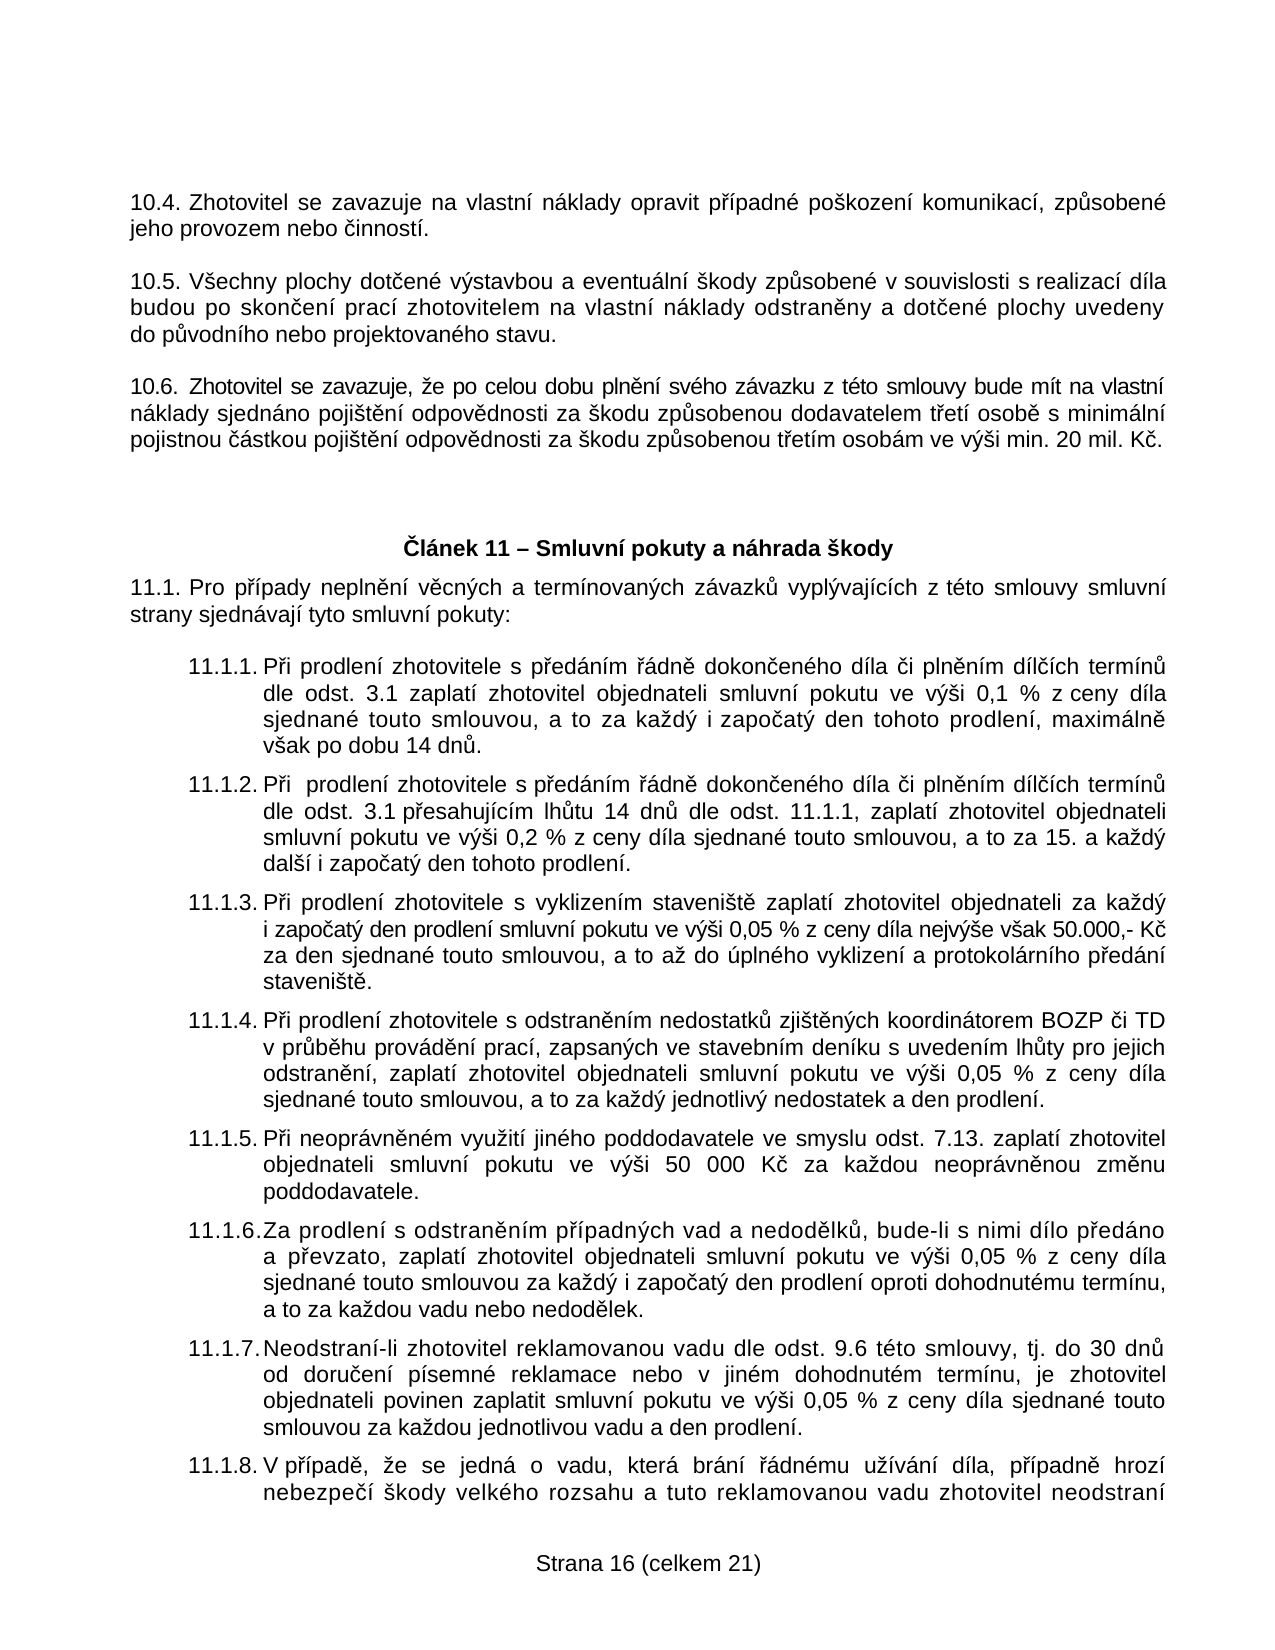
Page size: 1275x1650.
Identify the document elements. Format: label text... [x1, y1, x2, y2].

list Zhotovitel se zavazuje na vlastní náklady opravit případné poškození komunikací, způsobené jeho provozem nebo činností. [130, 189, 1167, 242]
list Pro případy neplnění věcných a termínovaných závazků vyplývajících z této smlouvy smluvní strany sjednávají tyto smluvní pokuty: [130, 574, 1167, 627]
list Při prodlení zhotovitele s odstraněním nedostatků zjištěných koordinátorem BOZP či TD v průběhu provádění prací, zapsaných ve stavebním deníku s uvedením lhůty pro jejich odstranění, zaplatí zhotovitel objednateli smluvní pokutu ve výši 0,05 % z ceny díla sjednané touto smlouvou, a to za každý jednotlivý nedostatek a den prodlení. [188, 1007, 1167, 1112]
list Při prodlení zhotovitele s předáním řádně dokončeného díla či plněním dílčích termínů dle odst. 3.1 přesahujícím lhůtu 14 dnů dle odst. 11.1.1, zaplatí zhotovitel objednateli smluvní pokutu ve výši 0,2 % z ceny díla sjednané touto smlouvou, a to za 15. a každý další i započatý den tohoto prodlení. [188, 771, 1167, 877]
list Při neoprávněném využití jiného poddodavatele ve smyslu odst. 7.13. zaplatí zhotovitel objednateli smluvní pokutu ve výši 50 000 Kč za každou neoprávněnou změnu poddodavatele. [188, 1125, 1167, 1204]
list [188, 1452, 1167, 1505]
text Článek 11 – Smluvní pokuty a náhrada škody [130, 535, 1167, 562]
list Zhotovitel se zavazuje, že po celou dobu plnění svého závazku z této smlouvy bude mít na vlastní náklady sjednáno pojištění odpovědnosti za škodu způsobenou dodavatelem třetí osobě s minimální pojistnou částkou pojištění odpovědnosti za škodu způsobenou třetím osobám ve výši min. 20 mil. Kč. [130, 373, 1167, 452]
list Při prodlení zhotovitele s vyklizením staveniště zaplatí zhotovitel objednateli za každý i započatý den prodlení smluvní pokutu ve výši 0,05 % z ceny díla nejvýše však 50.000,- Kč za den sjednané touto smlouvou, a to až do úplného vyklizení a protokolárního předání staveniště. [188, 889, 1167, 994]
list Všechny plochy dotčené výstavbou a eventuální škody způsobené v souvislosti s realizací díla budou po skončení prací zhotovitelem na vlastní náklady odstraněny a dotčené plochy uvedeny do původního nebo projektovaného stavu. [130, 268, 1167, 347]
list Neodstraní-li zhotovitel reklamovanou vadu dle odst. 9.6 této smlouvy, tj. do 30 dnů od doručení písemné reklamace nebo v jiném dohodnutém termínu, je zhotovitel objednateli povinen zaplatit smluvní pokutu ve výši 0,05 % z ceny díla sjednané touto smlouvou za každou jednotlivou vadu a den prodlení. [188, 1334, 1167, 1440]
list Za prodlení s odstraněním případných vad a nedodělků, bude-li s nimi dílo předáno a převzato, zaplatí zhotovitel objednateli smluvní pokutu ve výši 0,05 % z ceny díla sjednané touto smlouvou za každý i započatý den prodlení oproti dohodnutému termínu, a to za každou vadu nebo nedodělek. [188, 1217, 1167, 1322]
list Při prodlení zhotovitele s předáním řádně dokončeného díla či plněním dílčích termínů dle odst. 3.1 zaplatí zhotovitel objednateli smluvní pokutu ve výši 0,1 % z ceny díla sjednané touto smlouvou, a to za každý i započatý den tohoto prodlení, maximálně však po dobu 14 dnů. [188, 653, 1167, 759]
